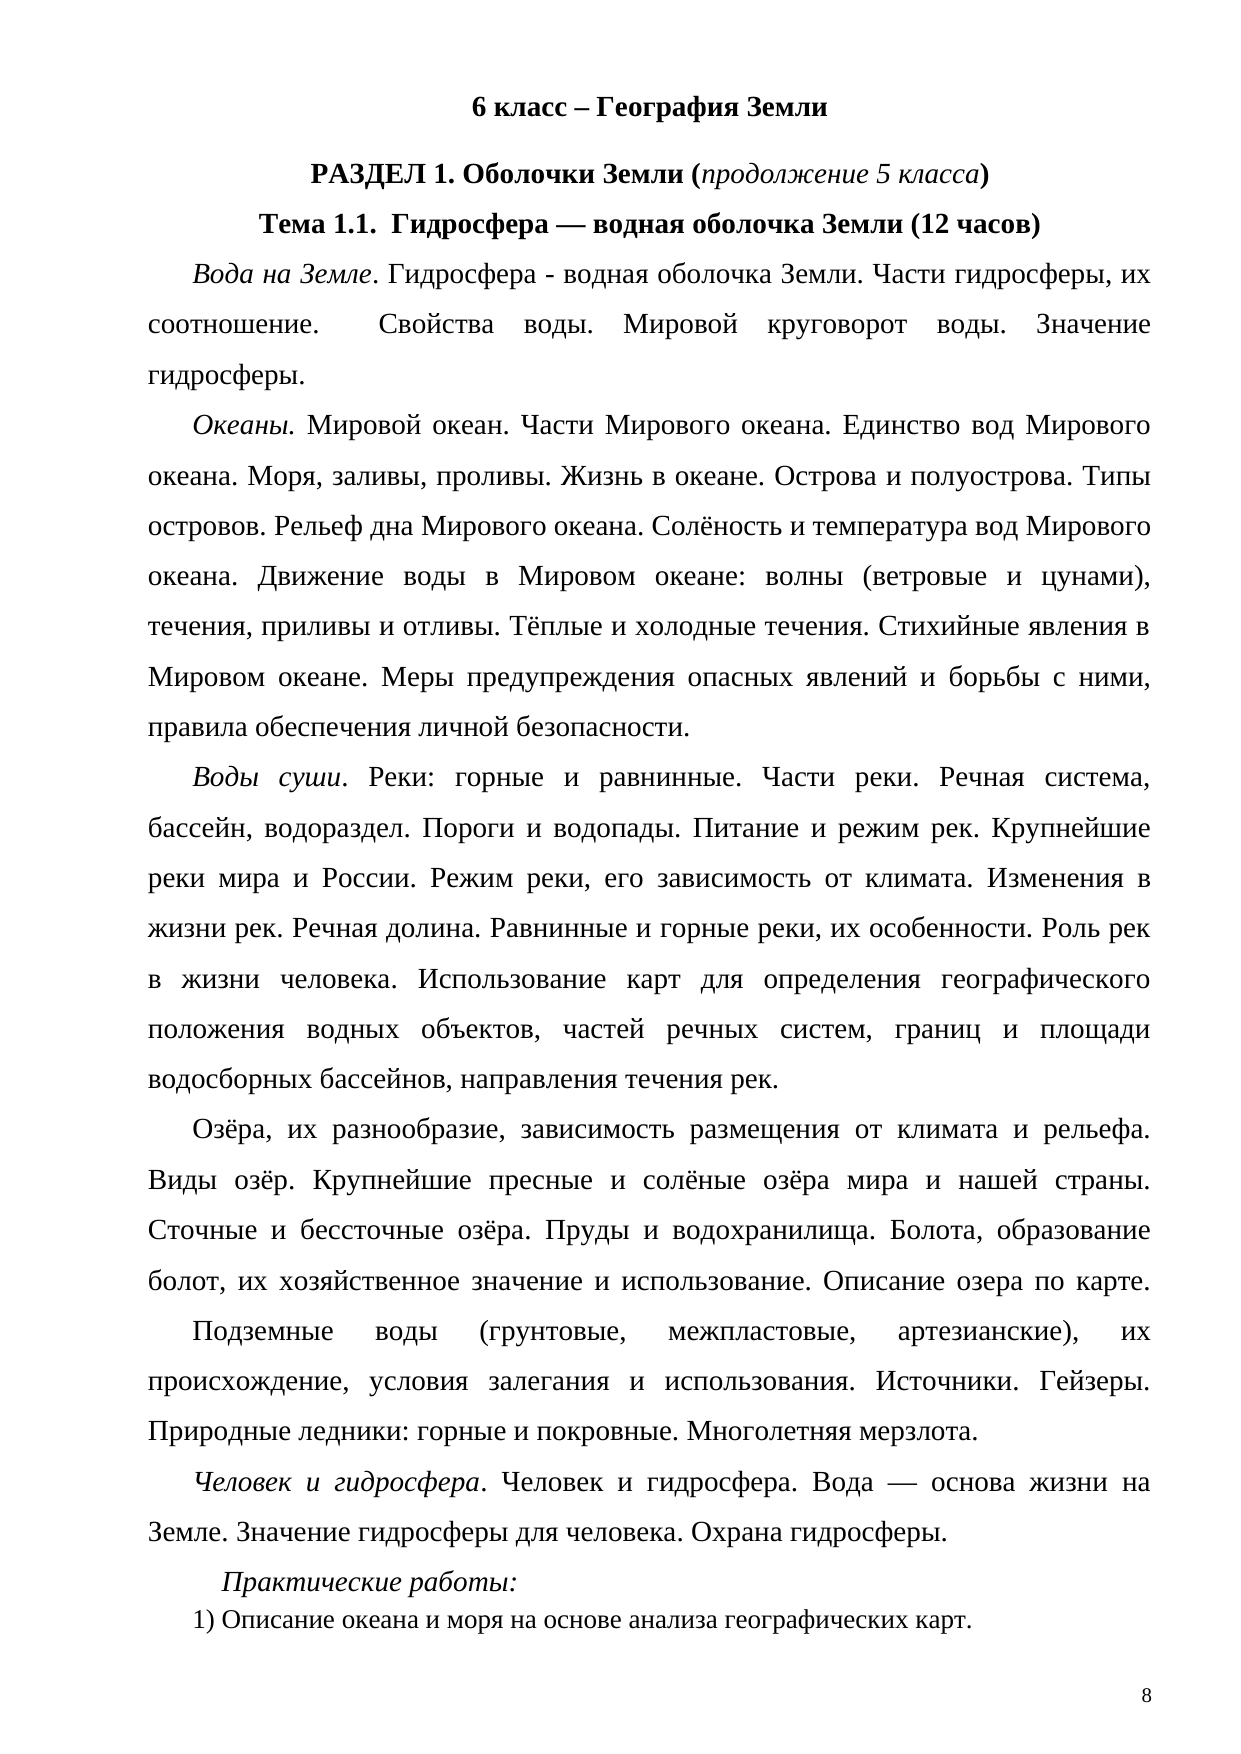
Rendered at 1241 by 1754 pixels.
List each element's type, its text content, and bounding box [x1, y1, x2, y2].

text Вода на Земле. Гидросфера - водная оболочка Земли. Части гидросферы, их соотношение. Свойства воды. Мировой круговорот воды. Значение гидросферы. [148, 256, 1152, 391]
text Тема 1.1. Гидросфера — водная оболочка Земли (12 часов) [148, 206, 1152, 239]
list Описание океана и моря на основе анализа географических карт. [192, 1603, 1152, 1634]
text Озёра, их разнообразие, зависимость размещения от климата и рельефа. Виды озёр. Крупнейшие пресные и солёные озёра мира и нашей страны. Сточные и бессточные озёра. Пруды и водохранилища. Болота, образование болот, их хозяйственное значение и использование. Описание озера по карте. Подземные воды (грунтовые, межпластовые, артезианские), их происхождение, условия залегания и использования. Источники. Гейзеры. Природные ледники: горные и покровные. Многолетняя мерзлота. [148, 1112, 1152, 1447]
text Океаны. Мировой океан. Части Мирового океана. Единство вод Мирового океана. Моря, заливы, проливы. Жизнь в океане. Острова и полуострова. Типы островов. Рельеф дна Мирового океана. Солёность и температура вод Мирового океана. Движение воды в Мировом океане: волны (ветровые и цунами), течения, приливы и отливы. Тёплые и холодные течения. Стихийные явления в Мировом океане. Меры предупреждения опасных явлений и борьбы с ними, правила обеспечения личной безопасности. [148, 407, 1152, 743]
text Практические работы: [148, 1564, 1152, 1598]
text РАЗДЕЛ 1. Оболочки Земли (продолжение 5 класса) [148, 156, 1152, 189]
text 6 класс – География Земли [148, 89, 1152, 122]
text Воды суши. Реки: горные и равнинные. Части реки. Речная система, бассейн, водораздел. Пороги и водопады. Питание и режим рек. Крупнейшие реки мира и России. Режим реки, его зависимость от климата. Изменения в жизни рек. Речная долина. Равнинные и горные реки, их особенности. Роль рек в жизни человека. Использование карт для определения географического положения водных объектов, частей речных систем, границ и площади водосборных бассейнов, направления течения рек. [148, 759, 1152, 1095]
text Человек и гидросфера. Человек и гидросфера. Вода — основа жизни на Земле. Значение гидросферы для человека. Охрана гидросферы. [148, 1464, 1152, 1548]
